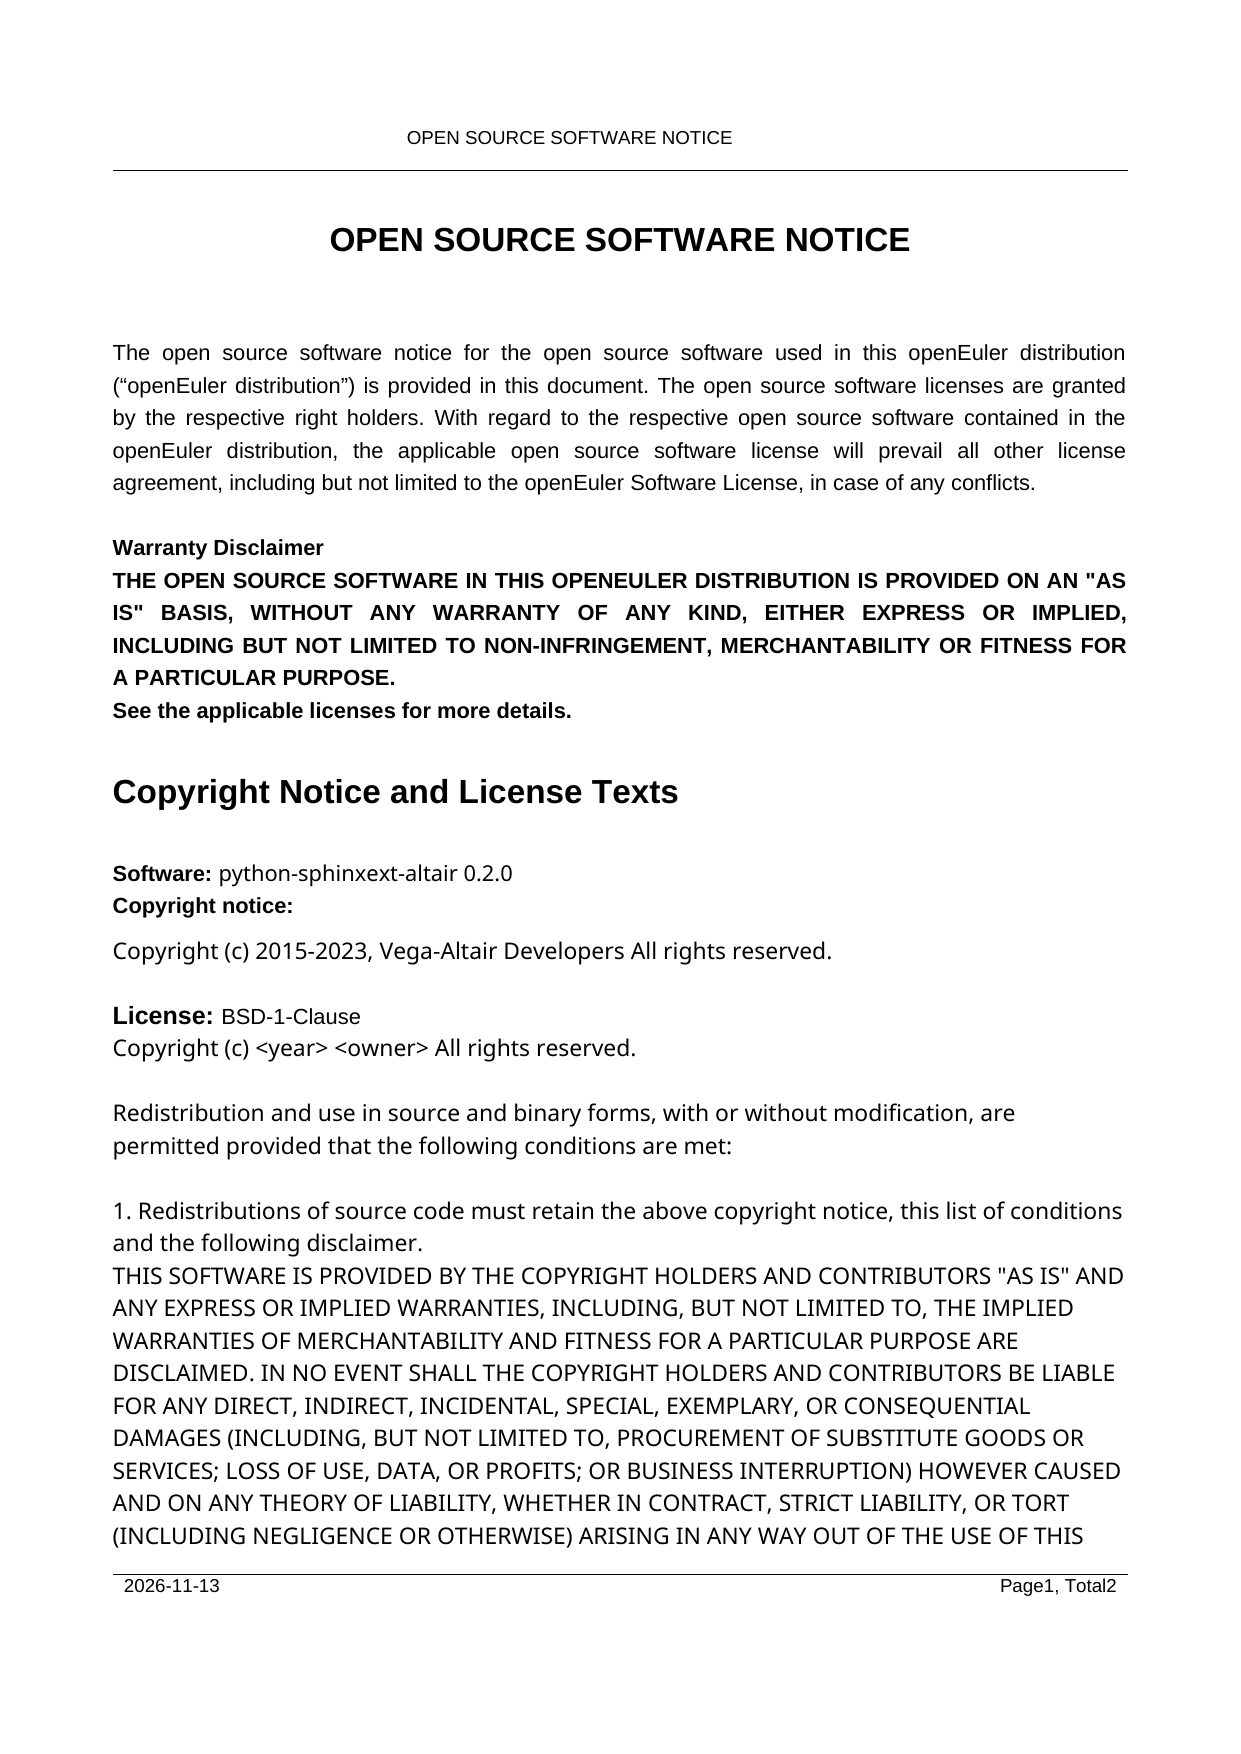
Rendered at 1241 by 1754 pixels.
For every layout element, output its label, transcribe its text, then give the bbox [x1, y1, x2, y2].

text Warranty Disclaimer [112, 531, 1128, 564]
text 1. Redistributions of source code must retain the above copyright notice, this list of conditions and the following disclaimer. [112, 1194, 1128, 1259]
text THE OPEN SOURCE SOFTWARE IN THIS OPENEULER DISTRIBUTION IS PROVIDED ON AN "AS IS" BASIS, WITHOUT ANY WARRANTY OF ANY KIND, EITHER EXPRESS OR IMPLIED, INCLUDING BUT NOT LIMITED TO NON-INFRINGEMENT, MERCHANTABILITY OR FITNESS FOR A PARTICULAR PURPOSE. See the applicable licenses for more details. [112, 564, 1128, 726]
text OPEN SOURCE SOFTWARE NOTICE [112, 206, 1128, 271]
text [112, 1259, 1128, 1551]
text Copyright Notice and License Texts [112, 759, 1128, 824]
text Copyright notice: [112, 889, 1128, 921]
title Software: python-sphinxext-altair 0.2.0 [112, 856, 1128, 889]
text Redistribution and use in source and binary forms, with or without modification, are permitted provided that the following conditions are met: [112, 1096, 1128, 1161]
text License: BSD-1-Clause [112, 999, 1128, 1031]
text Copyright (c) 2015-2023, Vega-Altair Developers All rights reserved. [112, 934, 1128, 999]
text The open source software notice for the open source software used in this openEuler distribution (“openEuler distribution”) is provided in this document. The open source software licenses are granted by the respective right holders. With regard to the respective open source software contained in the openEuler distribution, the applicable open source software license will prevail all other license agreement, including but not limited to the openEuler Software License, in case of any conflicts. [112, 336, 1128, 499]
text Copyright (c) <year> <owner> All rights reserved. [112, 1031, 1128, 1064]
